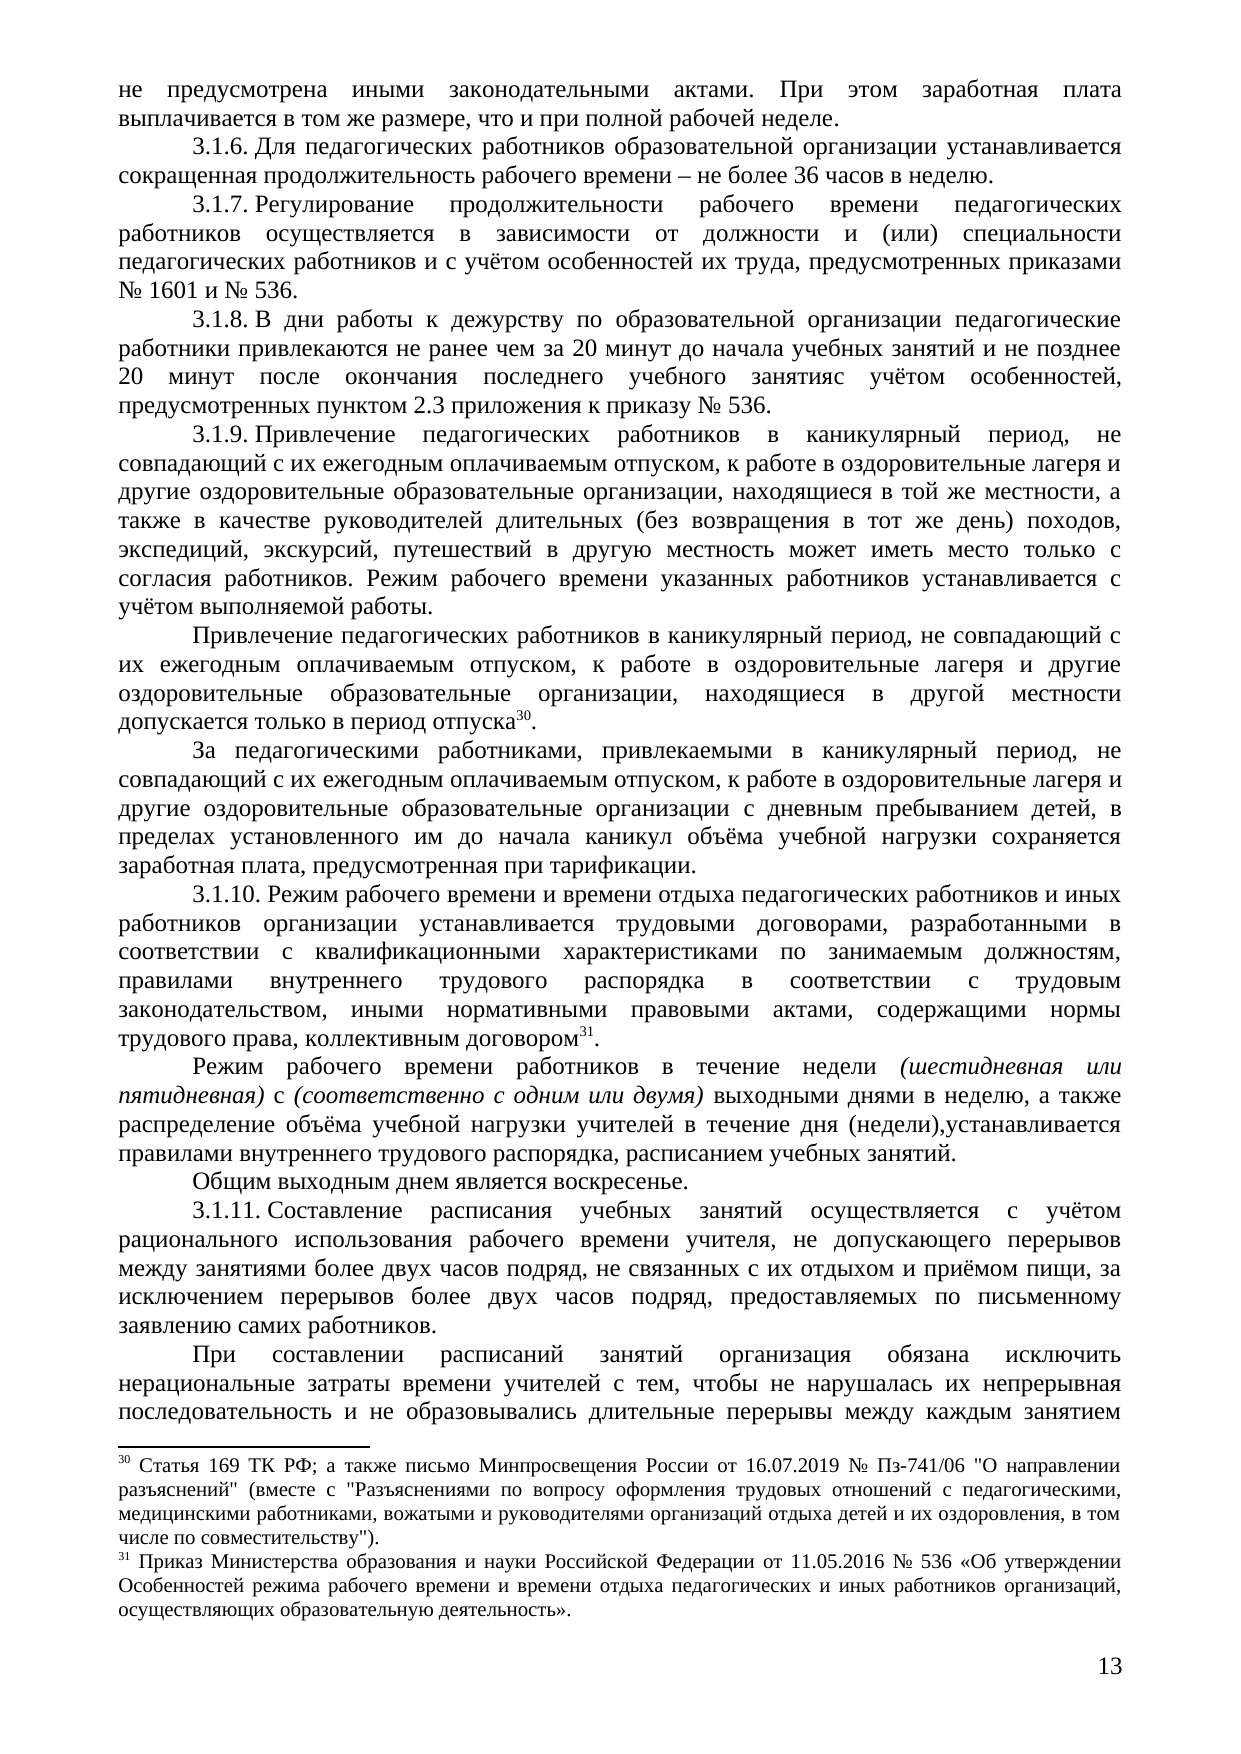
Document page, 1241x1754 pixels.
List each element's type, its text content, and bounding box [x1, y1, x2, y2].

text 3.1.8. В дни работы к дежурству по образовательной организации педагогические работники привлекаются не ранее чем за 20 минут до начала учебных занятий и не позднее 20 минут после окончания последнего учебного занятияс учётом особенностей, предусмотренных пунктом 2.3 приложения к приказу № 536. [118, 304, 1122, 419]
text 3.1.10. Режим рабочего времени и времени отдыха педагогических работников и иных работников организации устанавливается трудовыми договорами, разработанными в соответствии с квалификационными характеристиками по занимаемым должностям, правилами внутреннего трудового распорядка в соответствии с трудовым законодательством, иными нормативными правовыми актами, содержащими нормы трудового права, коллективным договором. [118, 879, 1122, 1051]
text Режим рабочего времени работников в течение недели (шестидневная или пятидневная) с (соответственно с одним или двумя) выходными днями в неделю, а также распределение объёма учебной нагрузки учителей в течение дня (недели),устанавливается правилами внутреннего трудового распорядка, расписанием учебных занятий. [118, 1051, 1122, 1166]
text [118, 1339, 1122, 1425]
text Привлечение педагогических работников в каникулярный период, не совпадающий с их ежегодным оплачиваемым отпуском, к работе в оздоровительные лагеря и другие оздоровительные образовательные организации, находящиеся в другой местности допускается только в период отпуска. [118, 620, 1122, 735]
text 3.1.7. Регулирование продолжительности рабочего времени педагогических работников осуществляется в зависимости от должности и (или) специальности педагогических работников и с учётом особенностей их труда, предусмотренных приказами № 1601 и № 536. [118, 189, 1122, 304]
text За педагогическими работниками, привлекаемыми в каникулярный период, не совпадающий с их ежегодным оплачиваемым отпуском, к работе в оздоровительные лагеря и другие оздоровительные образовательные организации с дневным пребыванием детей, в пределах установленного им до начала каникул объёма учебной нагрузки сохраняется заработная плата, предусмотренная при тарификации. [118, 735, 1122, 879]
text Общим выходным днем является воскресенье. [118, 1166, 1122, 1195]
text 3.1.9. Привлечение педагогических работников в каникулярный период, не совпадающий с их ежегодным оплачиваемым отпуском, к работе в оздоровительные лагеря и другие оздоровительные образовательные организации, находящиеся в той же местности, а также в качестве руководителей длительных (без возвращения в тот же день) походов, экспедиций, экскурсий, путешествий в другую местность может иметь место только с согласия работников. Режим рабочего времени указанных работников устанавливается с учётом выполняемой работы. [118, 419, 1122, 620]
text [118, 74, 1122, 131]
text 3.1.11. Составление расписания учебных занятий осуществляется с учётом рационального использования рабочего времени учителя, не допускающего перерывов между занятиями более двух часов подряд, не связанных с их отдыхом и приёмом пищи, за исключением перерывов более двух часов подряд, предоставляемых по письменному заявлению самих работников. [118, 1195, 1122, 1339]
text 3.1.6. Для педагогических работников образовательной организации устанавливается сокращенная продолжительность рабочего времени – не более 36 часов в неделю. [118, 131, 1122, 189]
